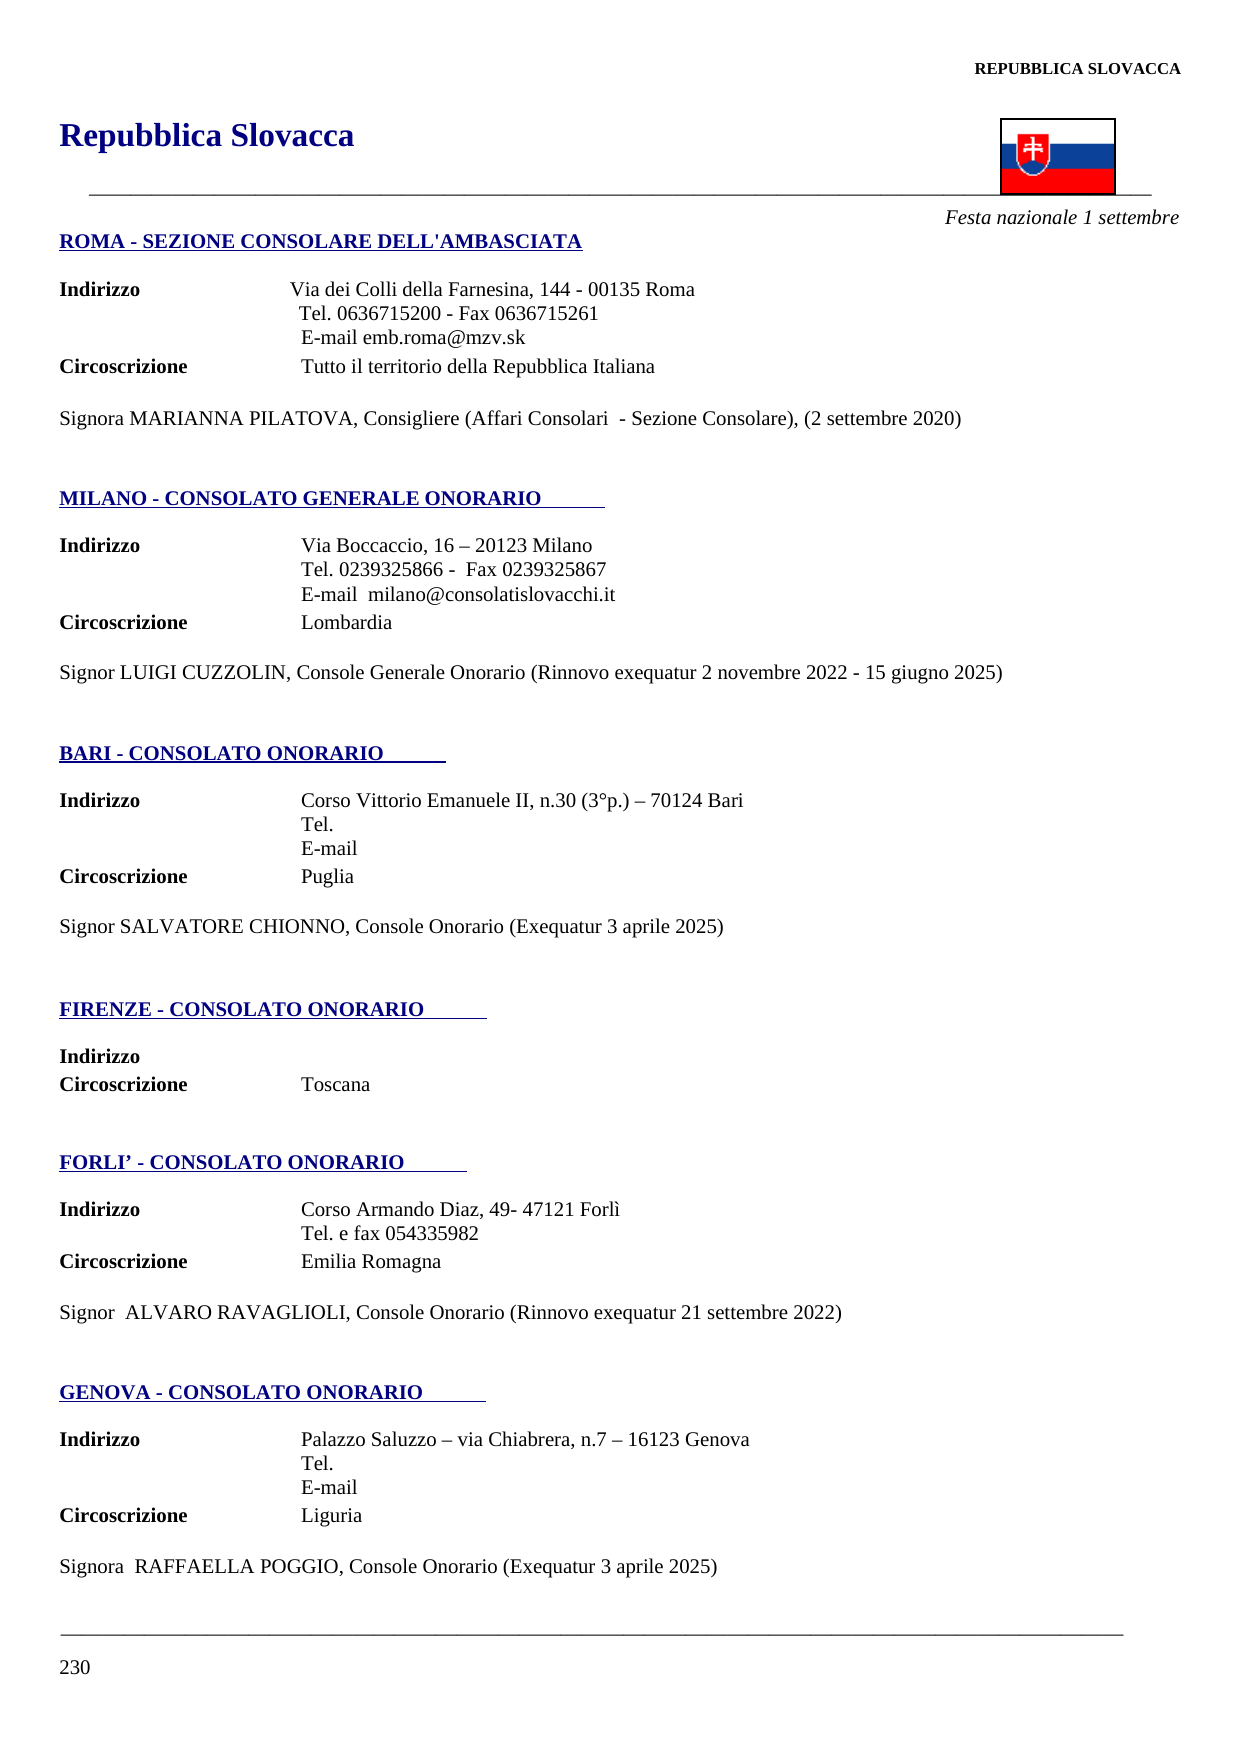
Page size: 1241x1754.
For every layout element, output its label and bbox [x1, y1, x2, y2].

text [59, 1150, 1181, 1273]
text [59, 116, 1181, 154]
picture [1002, 120, 1114, 193]
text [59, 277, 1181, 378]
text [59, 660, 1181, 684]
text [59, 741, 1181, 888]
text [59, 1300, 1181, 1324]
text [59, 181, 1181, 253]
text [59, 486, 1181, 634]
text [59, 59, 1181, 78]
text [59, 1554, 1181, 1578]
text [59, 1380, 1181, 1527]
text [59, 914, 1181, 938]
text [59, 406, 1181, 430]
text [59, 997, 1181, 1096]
